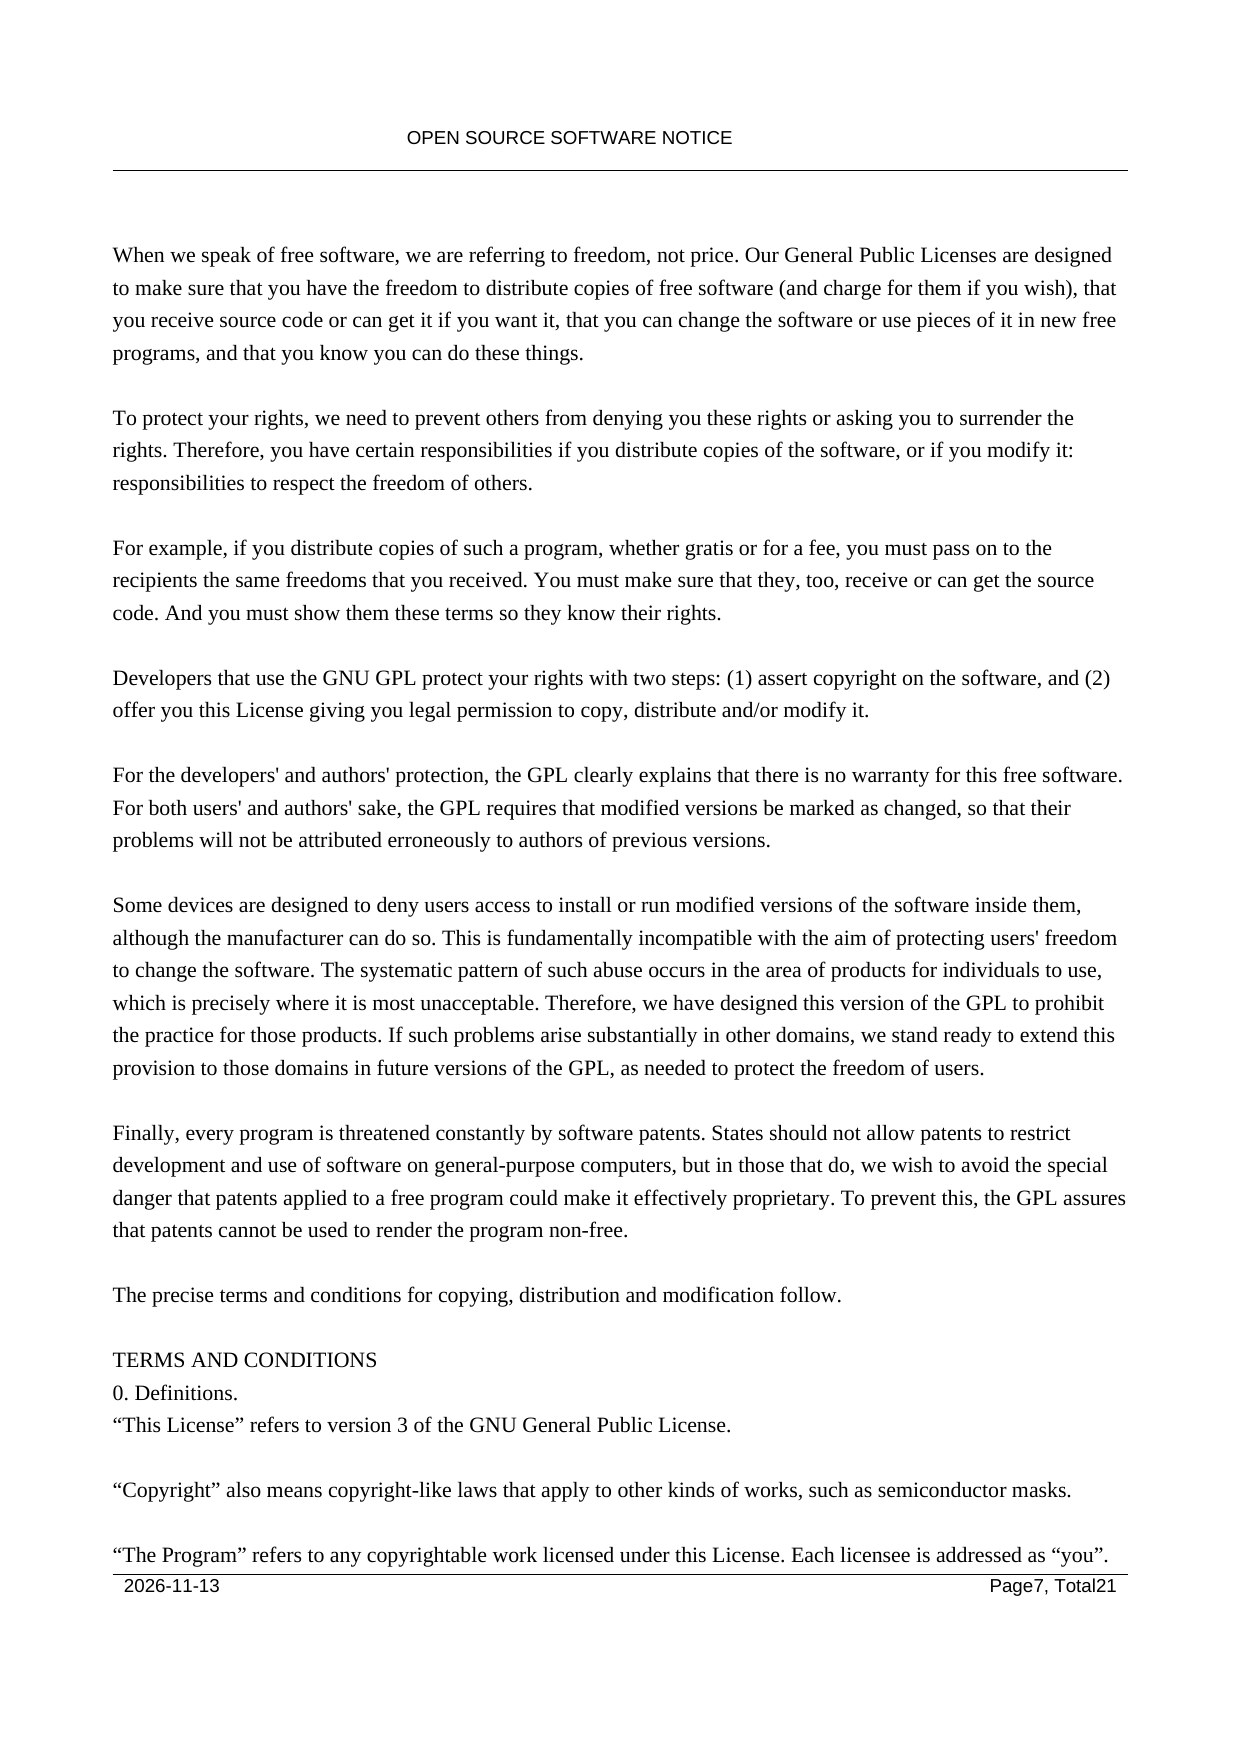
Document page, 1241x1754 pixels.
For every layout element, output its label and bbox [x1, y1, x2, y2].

text [112, 206, 1128, 1571]
